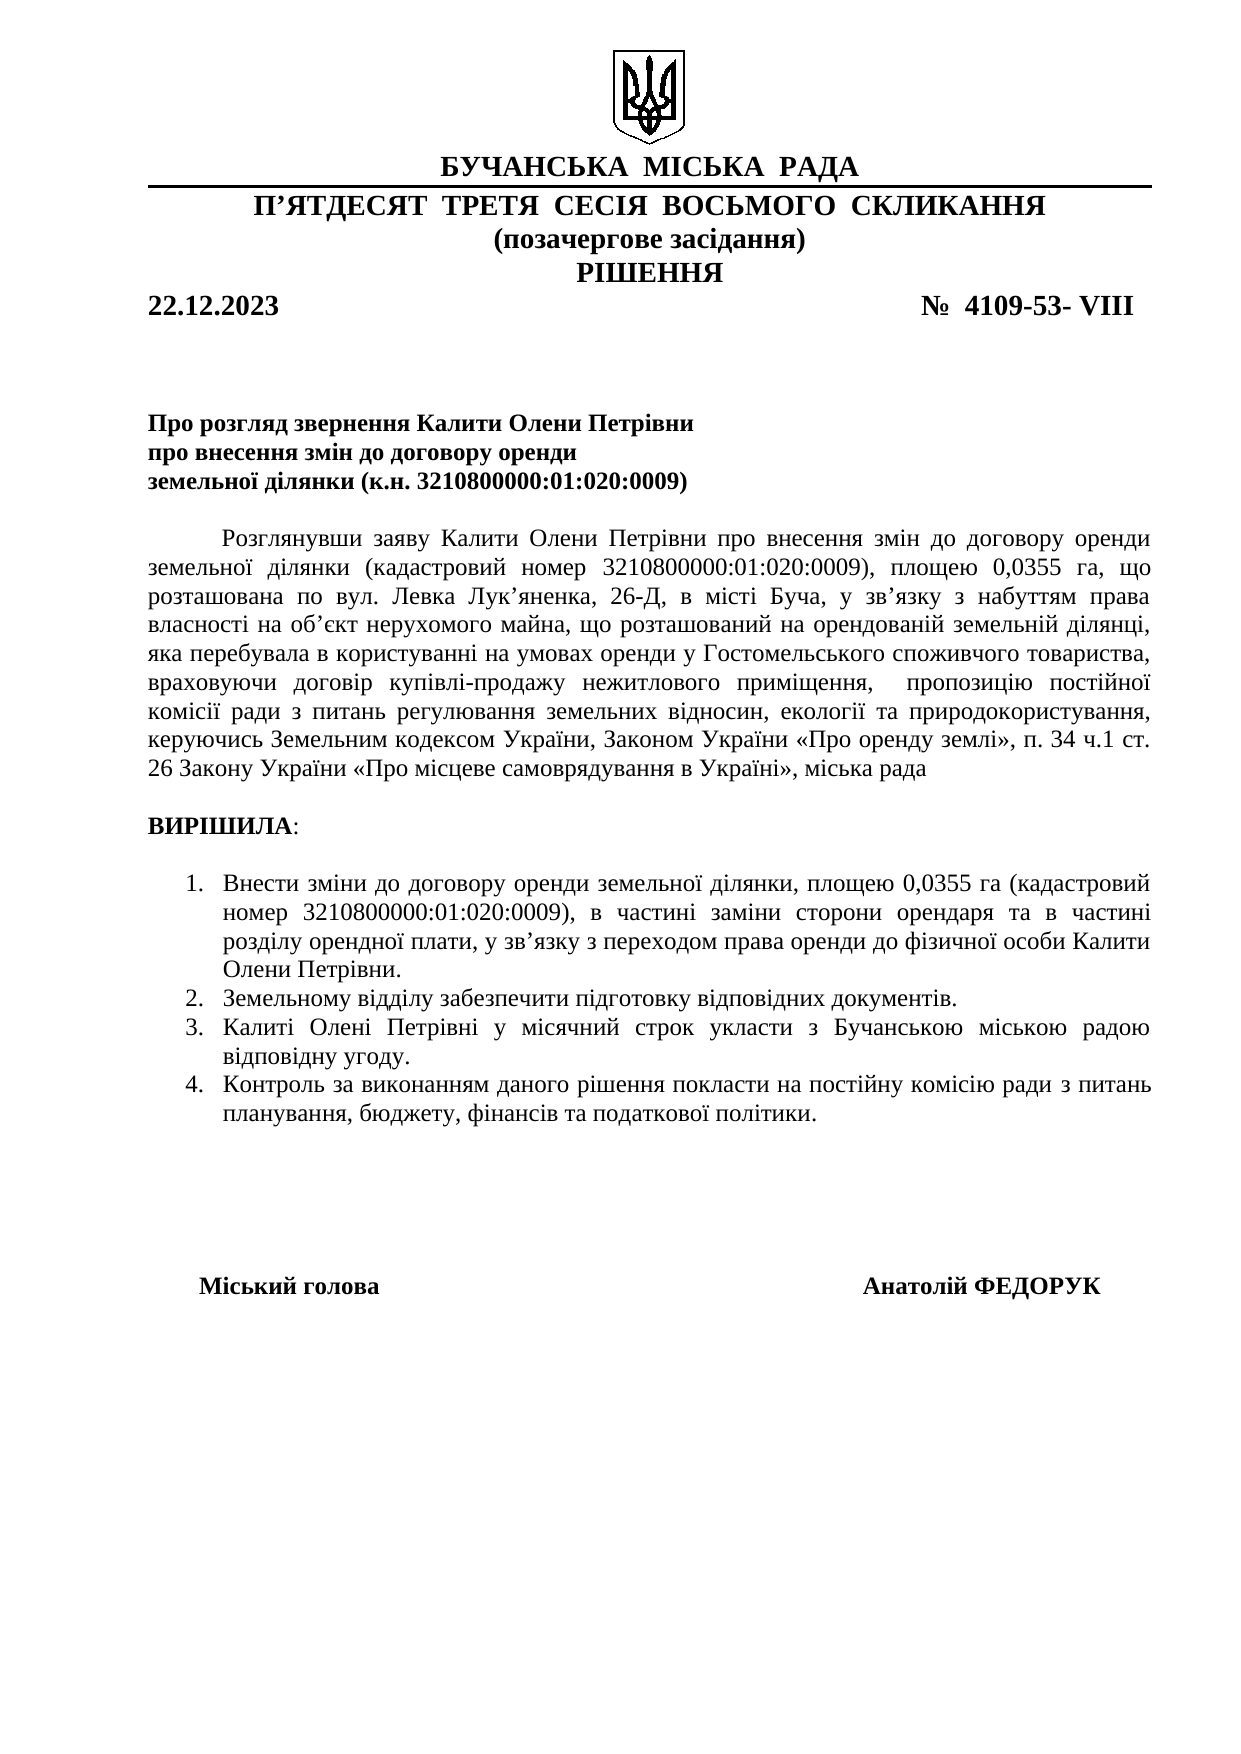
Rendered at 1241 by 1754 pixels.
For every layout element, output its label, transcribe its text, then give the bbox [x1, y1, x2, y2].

text 22.12.2023 № 4109-53- VІІІ [148, 288, 1152, 322]
list Калиті Олені Петрівні у місячний строк укласти з Бучанською міською радою відповідну угоду. [185, 1012, 1152, 1069]
text Міський голова Анатолій ФЕДОРУК [148, 1271, 1152, 1299]
text РІШЕННЯ [148, 255, 1152, 288]
text земельної ділянки (к.н. 3210800000:01:020:0009) [148, 466, 1152, 494]
text ВИРІШИЛА: [148, 811, 1152, 839]
text БУЧАНСЬКА МІСЬКА РАДА [148, 149, 1152, 185]
text Розглянувши заяву Калити Олени Петрівни про внесення змін до договору оренди земельної ділянки (кадастровий номер 3210800000:01:020:0009), площею 0,0355 га, що розташована по вул. Левка Лук’яненка, 26-Д, в місті Буча, у зв’язку з набуттям права власності на об’єкт нерухомого майна, що розташований на орендованій земельній ділянці, яка перебувала в користуванні на умовах оренди у Гостомельського споживчого товариства, враховуючи договір купівлі-продажу нежитлового приміщення, пропозицію постійної комісії ради з питань регулювання земельних відносин, екології та природокористування, керуючись Земельним кодексом України, Законом України «Про оренду землі», п. 34 ч.1 ст. 26 Закону України «Про місцеве самоврядування в Україні», міська рада [148, 523, 1152, 782]
list Земельному відділу забезпечити підготовку відповідних документів. [185, 983, 1152, 1012]
text про внесення змін до договору оренди [148, 437, 1152, 466]
list Внести зміни до договору оренди земельної ділянки, площею 0,0355 га (кадастровий номер 3210800000:01:020:0009), в частині заміни сторони орендаря та в частині розділу орендної плати, у зв’язку з переходом права оренди до фізичної особи Калити Олени Петрівни. [185, 868, 1152, 983]
text П’ЯТДЕСЯТ ТРЕТЯ СЕСІЯ ВОСЬМОГО СКЛИКАННЯ [148, 188, 1152, 221]
text Про розгляд звернення Калити Олени Петрівни [148, 408, 1152, 437]
list Контроль за виконанням даного рішення покласти на постійну комісію ради з питань планування, бюджету, фінансів та податкової політики. [185, 1069, 1152, 1127]
text (позачергове засідання) [148, 221, 1152, 255]
